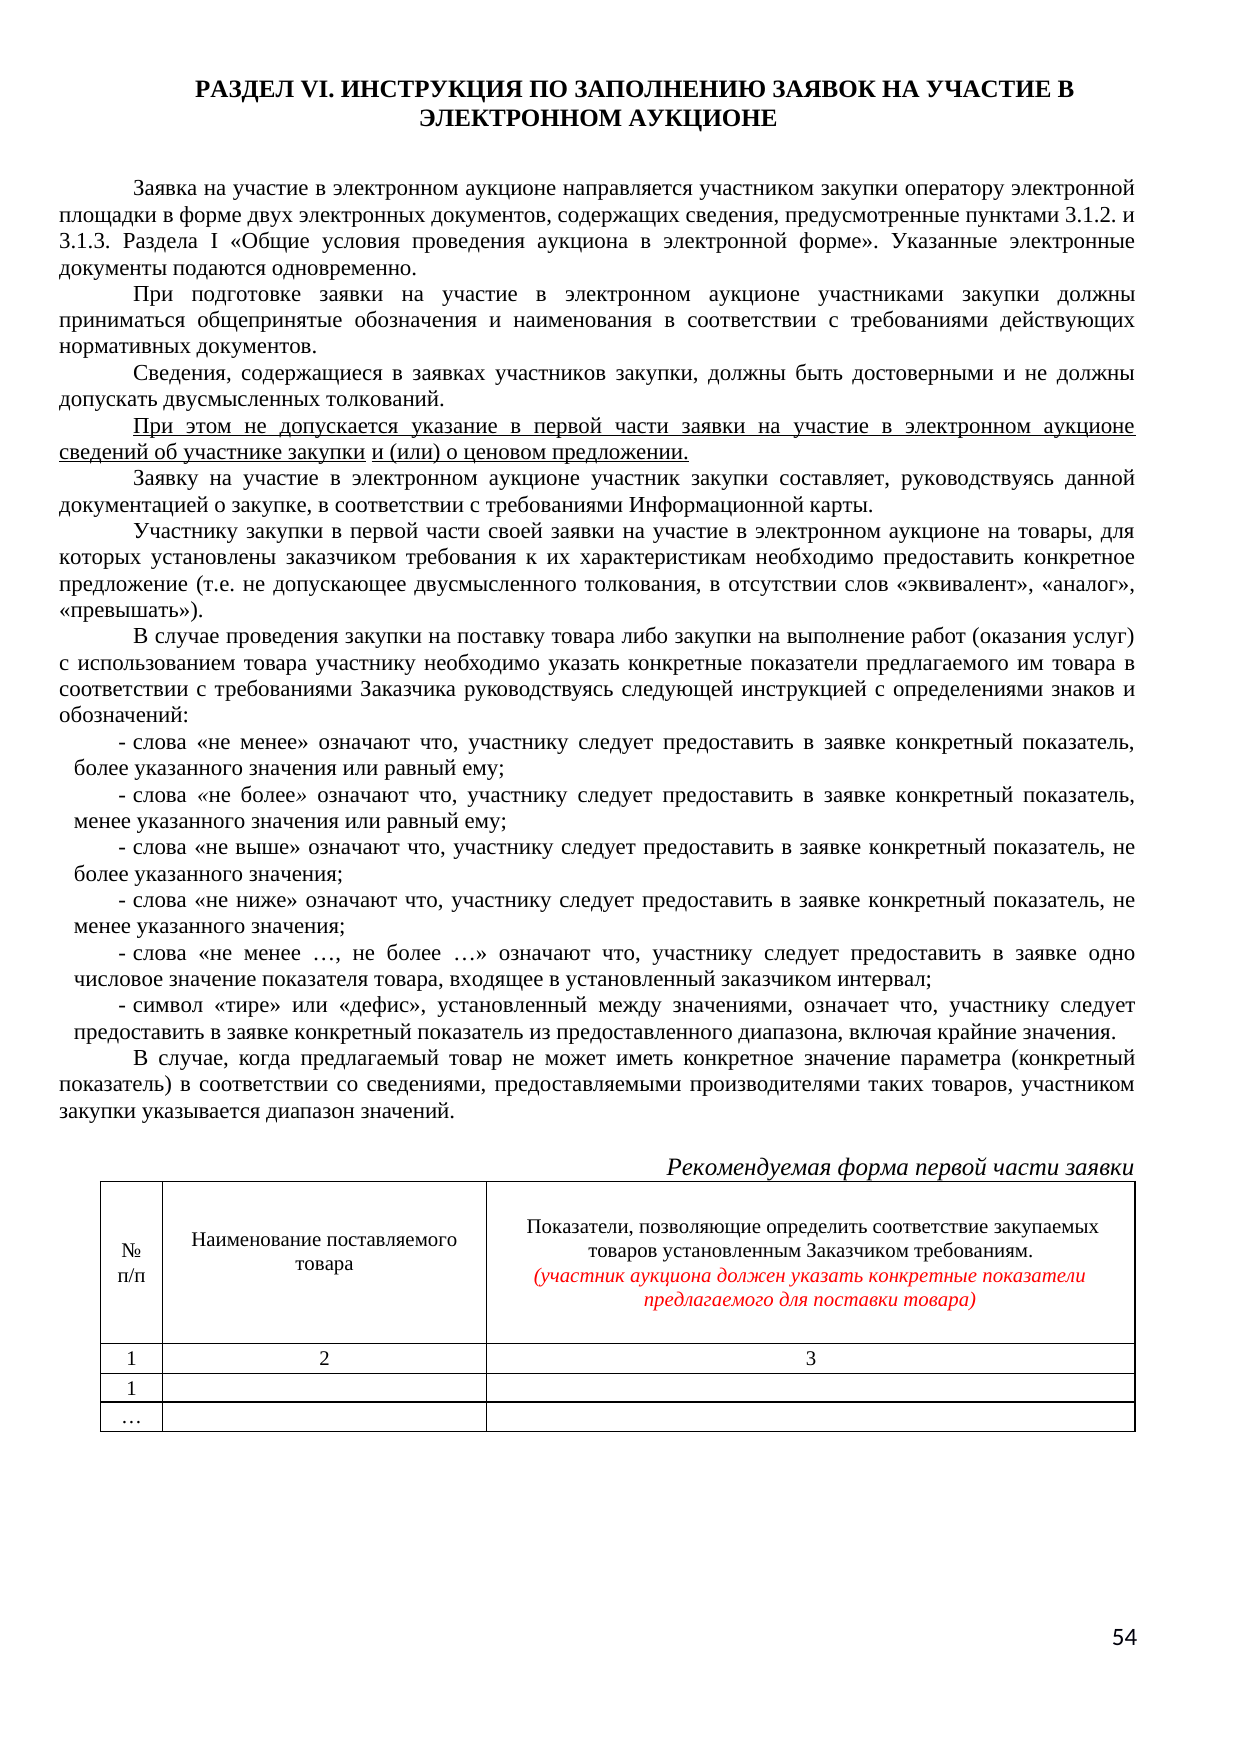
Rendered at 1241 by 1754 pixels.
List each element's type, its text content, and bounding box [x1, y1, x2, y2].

table_cell [487, 1403, 1134, 1431]
list слова «не менее …, не более …» означают что, участнику следует предоставить в заявке одно числовое значение показателя товара, входящее в установленный заказчиком интервал; [74, 939, 1137, 991]
table_cell 1 [101, 1344, 162, 1372]
table_header Наименование поставляемого товара [163, 1182, 486, 1343]
table_cell 3 [487, 1344, 1134, 1372]
table_header № п/п [101, 1182, 162, 1343]
table_cell [163, 1374, 486, 1401]
text Сведения, содержащиеся в заявках участников закупки, должны быть достоверными и не должны допускать двусмысленных толкований. [59, 359, 1137, 412]
text При подготовке заявки на участие в электронном аукционе участниками закупки должны приниматься общепринятые обозначения и наименования в соответствии с требованиями действующих нормативных документов. [59, 280, 1137, 359]
list символ «тире» или «дефис», установленный между значениями, означает что, участнику следует предоставить в заявке конкретный показатель из предоставленного диапазона, включая крайние значения. [74, 991, 1137, 1044]
list слова «не менее» означают что, участнику следует предоставить в заявке конкретный показатель, более указанного значения или равный ему; [74, 728, 1137, 781]
text Рекомендуемая форма первой части заявки [59, 1152, 1137, 1181]
text Заявка на участие в электронном аукционе направляется участником закупки оператору электронной площадки в форме двух электронных документов, содержащих сведения, предусмотренные пунктами 3.1.2. и 3.1.3. Раздела I «Общие условия проведения аукциона в электронной форме». Указанные электронные документы подаются одновременно. [59, 174, 1137, 280]
table_cell … [101, 1403, 162, 1431]
list слова «не более» означают что, участнику следует предоставить в заявке конкретный показатель, менее указанного значения или равный ему; [74, 781, 1137, 833]
table_header Показатели, позволяющие определить соответствие закупаемых товаров установленным Заказчиком требованиям. (участник аукциона должен указать конкретные показатели предлагаемого для поставки товара) [487, 1182, 1134, 1343]
table_cell 2 [163, 1344, 486, 1372]
table_cell [487, 1374, 1134, 1401]
table_cell [163, 1403, 486, 1431]
text РАЗДЕЛ VI. ИНСТРУКЦИЯ ПО ЗАПОЛНЕНИЮ ЗАЯВОК НА УЧАСТИЕ В ЭЛЕКТРОННОМ АУКЦИОНЕ [59, 74, 1137, 131]
table_cell 1 [101, 1374, 162, 1401]
text Участнику закупки в первой части своей заявки на участие в электронном аукционе на товары, для которых установлены заказчиком требования к их характеристикам необходимо предоставить конкретное предложение (т.е. не допускающее двусмысленного толкования, в отсутствии слов «эквивалент», «аналог», «превышать»). [59, 517, 1137, 622]
text Заявку на участие в электронном аукционе участник закупки составляет, руководствуясь данной документацией о закупке, в соответствии с требованиями Информационной карты. [59, 464, 1137, 517]
list слова «не ниже» означают что, участнику следует предоставить в заявке конкретный показатель, не менее указанного значения; [74, 886, 1137, 939]
list слова «не выше» означают что, участнику следует предоставить в заявке конкретный показатель, не более указанного значения; [74, 833, 1137, 886]
text В случае, когда предлагаемый товар не может иметь конкретное значение параметра (конкретный показатель) в соответствии со сведениями, предоставляемыми производителями таких товаров, участником закупки указывается диапазон значений. [59, 1044, 1137, 1123]
text В случае проведения закупки на поставку товара либо закупки на выполнение работ (оказания услуг) с использованием товара участнику необходимо указать конкретные показатели предлагаемого им товара в соответствии с требованиями Заказчика руководствуясь следующей инструкцией с определениями знаков и обозначений: [59, 622, 1137, 728]
text При этом не допускается указание в первой части заявки на участие в электронном аукционе сведений об участнике закупки и (или) о ценовом предложении. [59, 412, 1137, 464]
